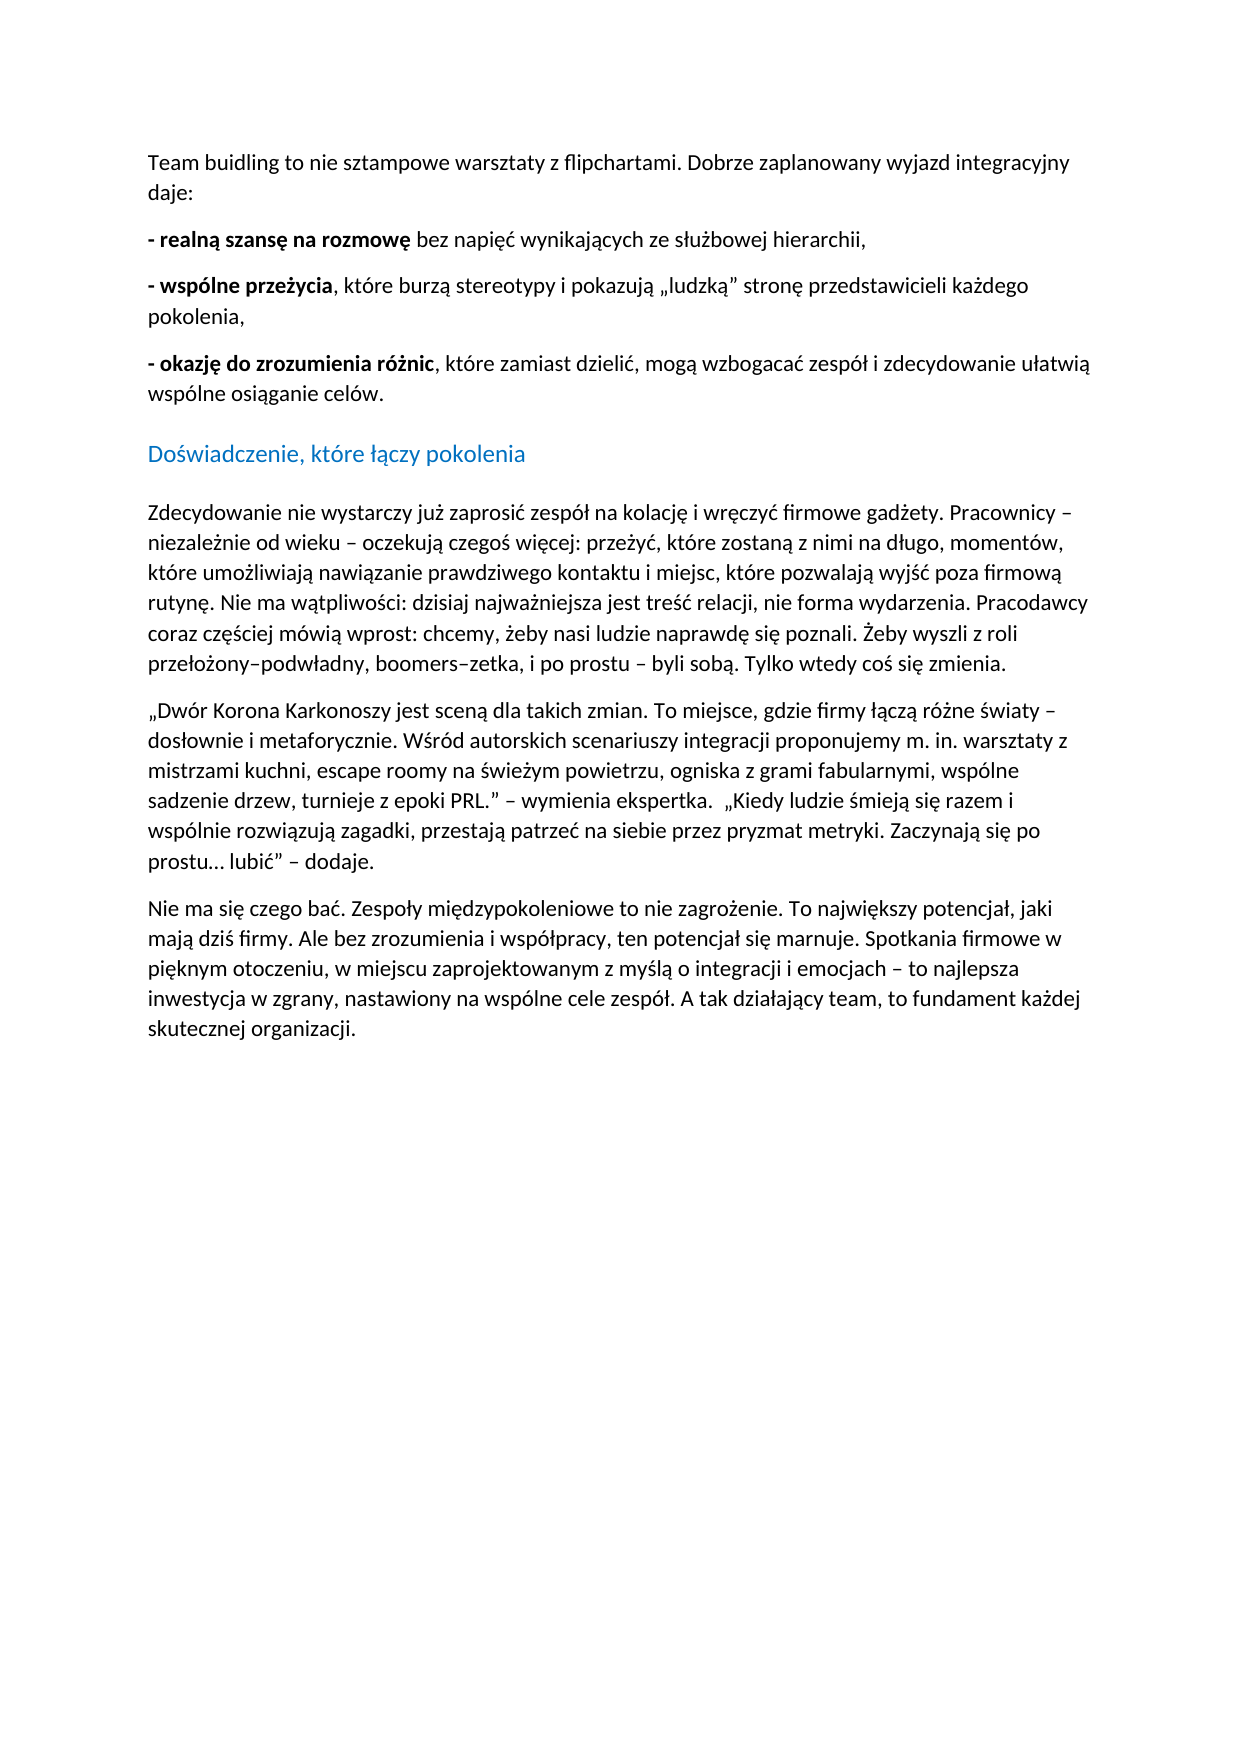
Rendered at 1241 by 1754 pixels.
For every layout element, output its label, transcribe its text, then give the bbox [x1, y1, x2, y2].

text „Dwór Korona Karkonoszy jest sceną dla takich zmian. To miejsce, gdzie firmy łączą różne światy – dosłownie i metaforycznie. Wśród autorskich scenariuszy integracji proponujemy m. in. warsztaty z mistrzami kuchni, escape roomy na świeżym powietrzu, ogniska z grami fabularnymi, wspólne sadzenie drzew, turnieje z epoki PRL.” – wymienia ekspertka. „Kiedy ludzie śmieją się razem i wspólnie rozwiązują zagadki, przestają patrzeć na siebie przez pryzmat metryki. Zaczynają się po prostu… lubić” – dodaje. [148, 696, 1093, 875]
text Nie ma się czego bać. Zespoły międzypokoleniowe to nie zagrożenie. To największy potencjał, jaki mają dziś firmy. Ale bez zrozumienia i współpracy, ten potencjał się marnuje. Spotkania firmowe w pięknym otoczeniu, w miejscu zaprojektowanym z myślą o integracji i emocjach – to najlepsza inwestycja w zgrany, nastawiony na wspólne cele zespół. A tak działający team, to fundament każdej skutecznej organizacji. [148, 894, 1093, 1043]
text Team buidling to nie sztampowe warsztaty z flipchartami. Dobrze zaplanowany wyjazd integracyjny daje: [148, 148, 1093, 206]
text - realną szansę na rozmowę bez napięć wynikających ze służbowej hierarchii, [148, 225, 1093, 253]
text - wspólne przeżycia, które burzą stereotypy i pokazują „ludzką” stronę przedstawicieli każdego pokolenia, [148, 272, 1093, 330]
text - okazję do zrozumienia różnic, które zamiast dzielić, mogą wzbogacać zespół i zdecydowanie ułatwią wspólne osiąganie celów. [148, 349, 1093, 407]
subtitle Doświadczenie, które łączy pokolenia [148, 438, 1093, 469]
text Zdecydowanie nie wystarczy już zaprosić zespół na kolację i wręczyć firmowe gadżety. Pracownicy – niezależnie od wieku – oczekują czegoś więcej: przeżyć, które zostaną z nimi na długo, momentów, które umożliwiają nawiązanie prawdziwego kontaktu i miejsc, które pozwalają wyjść poza firmową rutynę. Nie ma wątpliwości: dzisiaj najważniejsza jest treść relacji, nie forma wydarzenia. Pracodawcy coraz częściej mówią wprost: chcemy, żeby nasi ludzie naprawdę się poznali. Żeby wyszli z roli przełożony–podwładny, boomers–zetka, i po prostu – byli sobą. Tylko wtedy coś się zmienia. [148, 498, 1093, 677]
